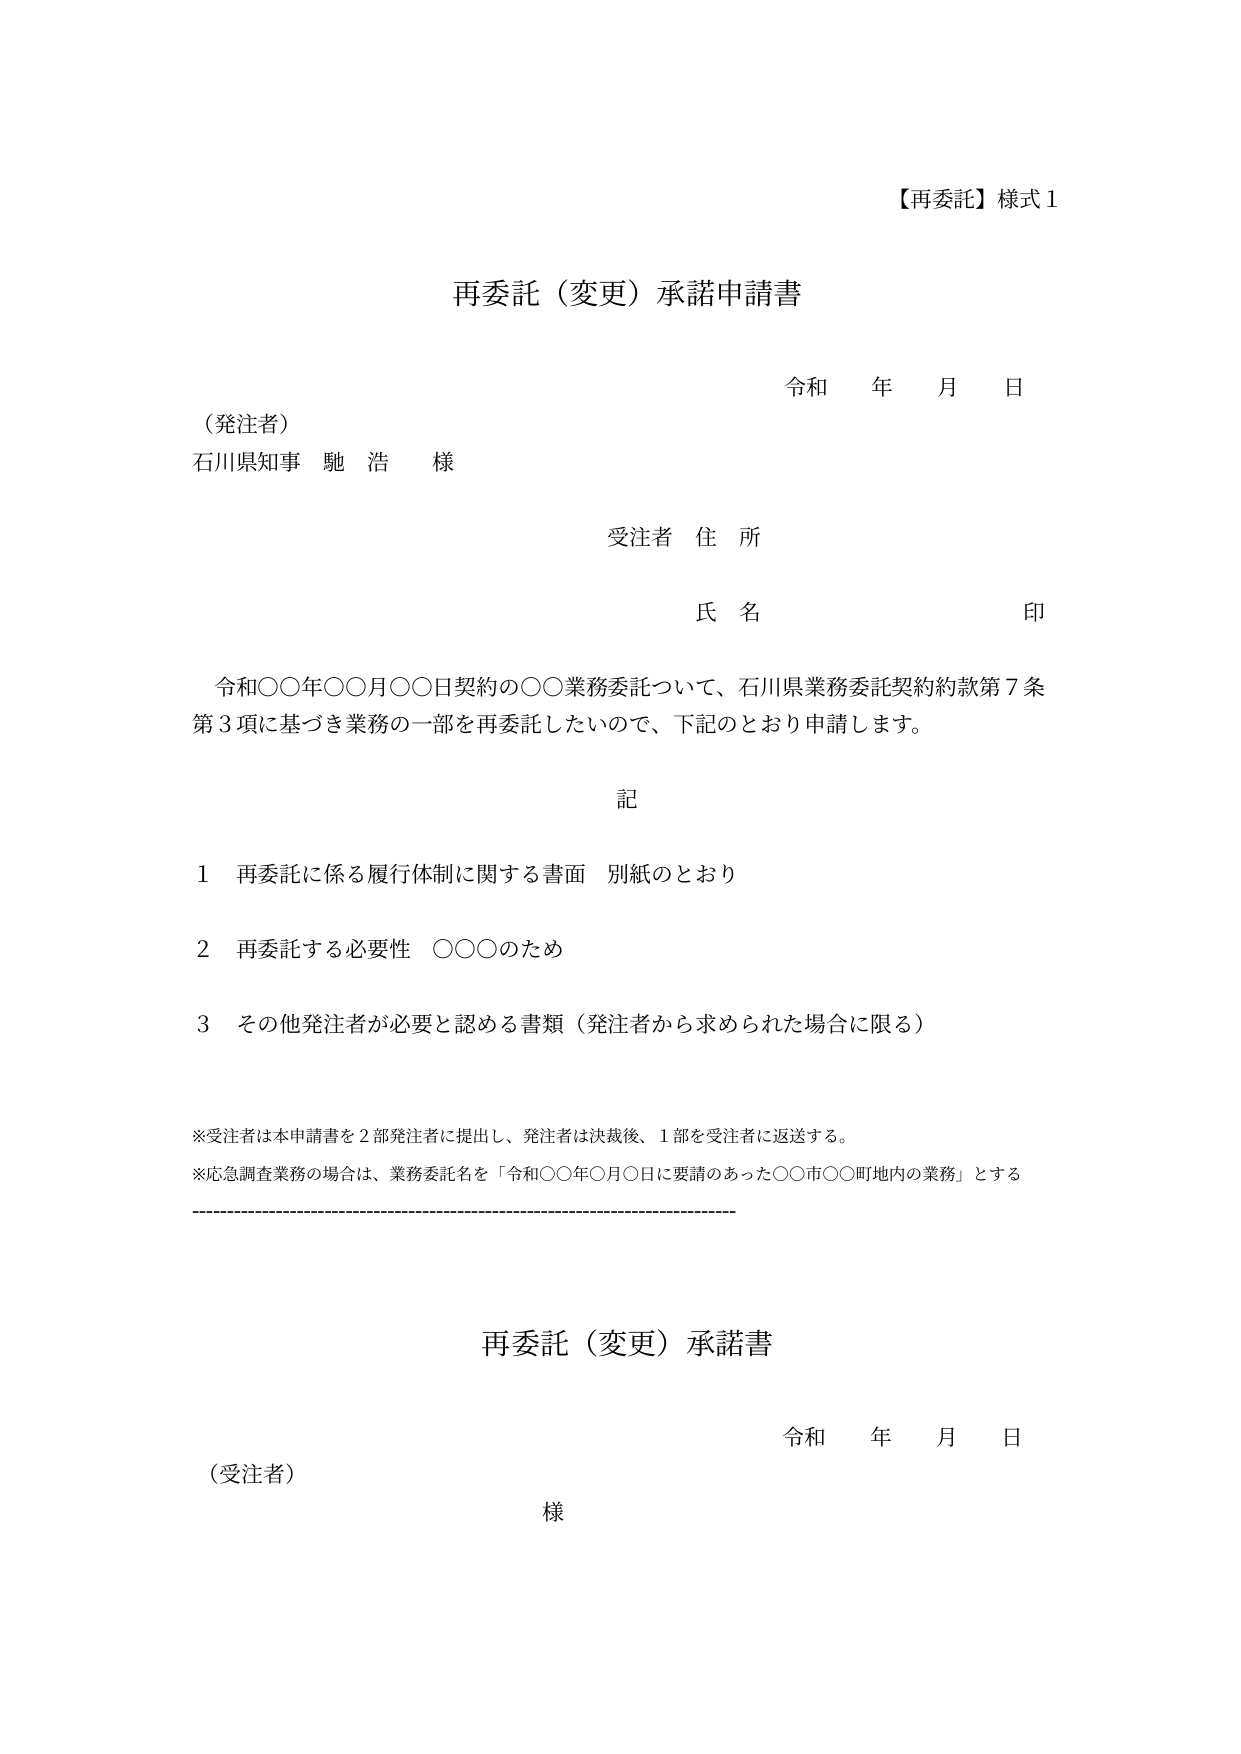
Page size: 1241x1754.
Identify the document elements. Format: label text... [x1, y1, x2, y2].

text ※応急調査業務の場合は、業務委託名を「令和○○年○月○日に要請のあった○○市○○町地内の業務」とする [192, 1154, 1063, 1192]
text 記 [192, 779, 1063, 817]
text （受注者） [192, 1454, 1063, 1492]
text 令和 年 月 日 [192, 367, 1063, 404]
text 令和 年 月 日 [192, 1417, 1063, 1454]
text （発注者） [192, 404, 1063, 442]
text ------------------------------------------------------------------------------ [192, 1192, 1063, 1229]
text 様 [192, 1492, 1063, 1529]
text 石川県知事 馳 浩 様 [192, 442, 1063, 479]
text ※受注者は本申請書を２部発注者に提出し、発注者は決裁後、１部を受注者に返送する。 [192, 1117, 1063, 1154]
text 令和○○年○○月○○日契約の○○業務委託ついて、石川県業務委託契約約款第７条第３項に基づき業務の一部を再委託したいので、下記のとおり申請します。 [192, 667, 1063, 742]
text 再委託（変更）承諾申請書 [192, 254, 1063, 329]
text 再委託（変更）承諾書 [192, 1304, 1063, 1379]
text １ 再委託に係る履行体制に関する書面 別紙のとおり [192, 854, 1063, 892]
text ３ その他発注者が必要と認める書類（発注者から求められた場合に限る） [192, 1004, 1063, 1042]
text 氏 名 印 [192, 592, 1063, 629]
text ２ 再委託する必要性 ○○○のため [192, 929, 1063, 967]
text 受注者 住 所 [192, 517, 1063, 554]
text 【再委託】様式１ [192, 179, 1063, 217]
